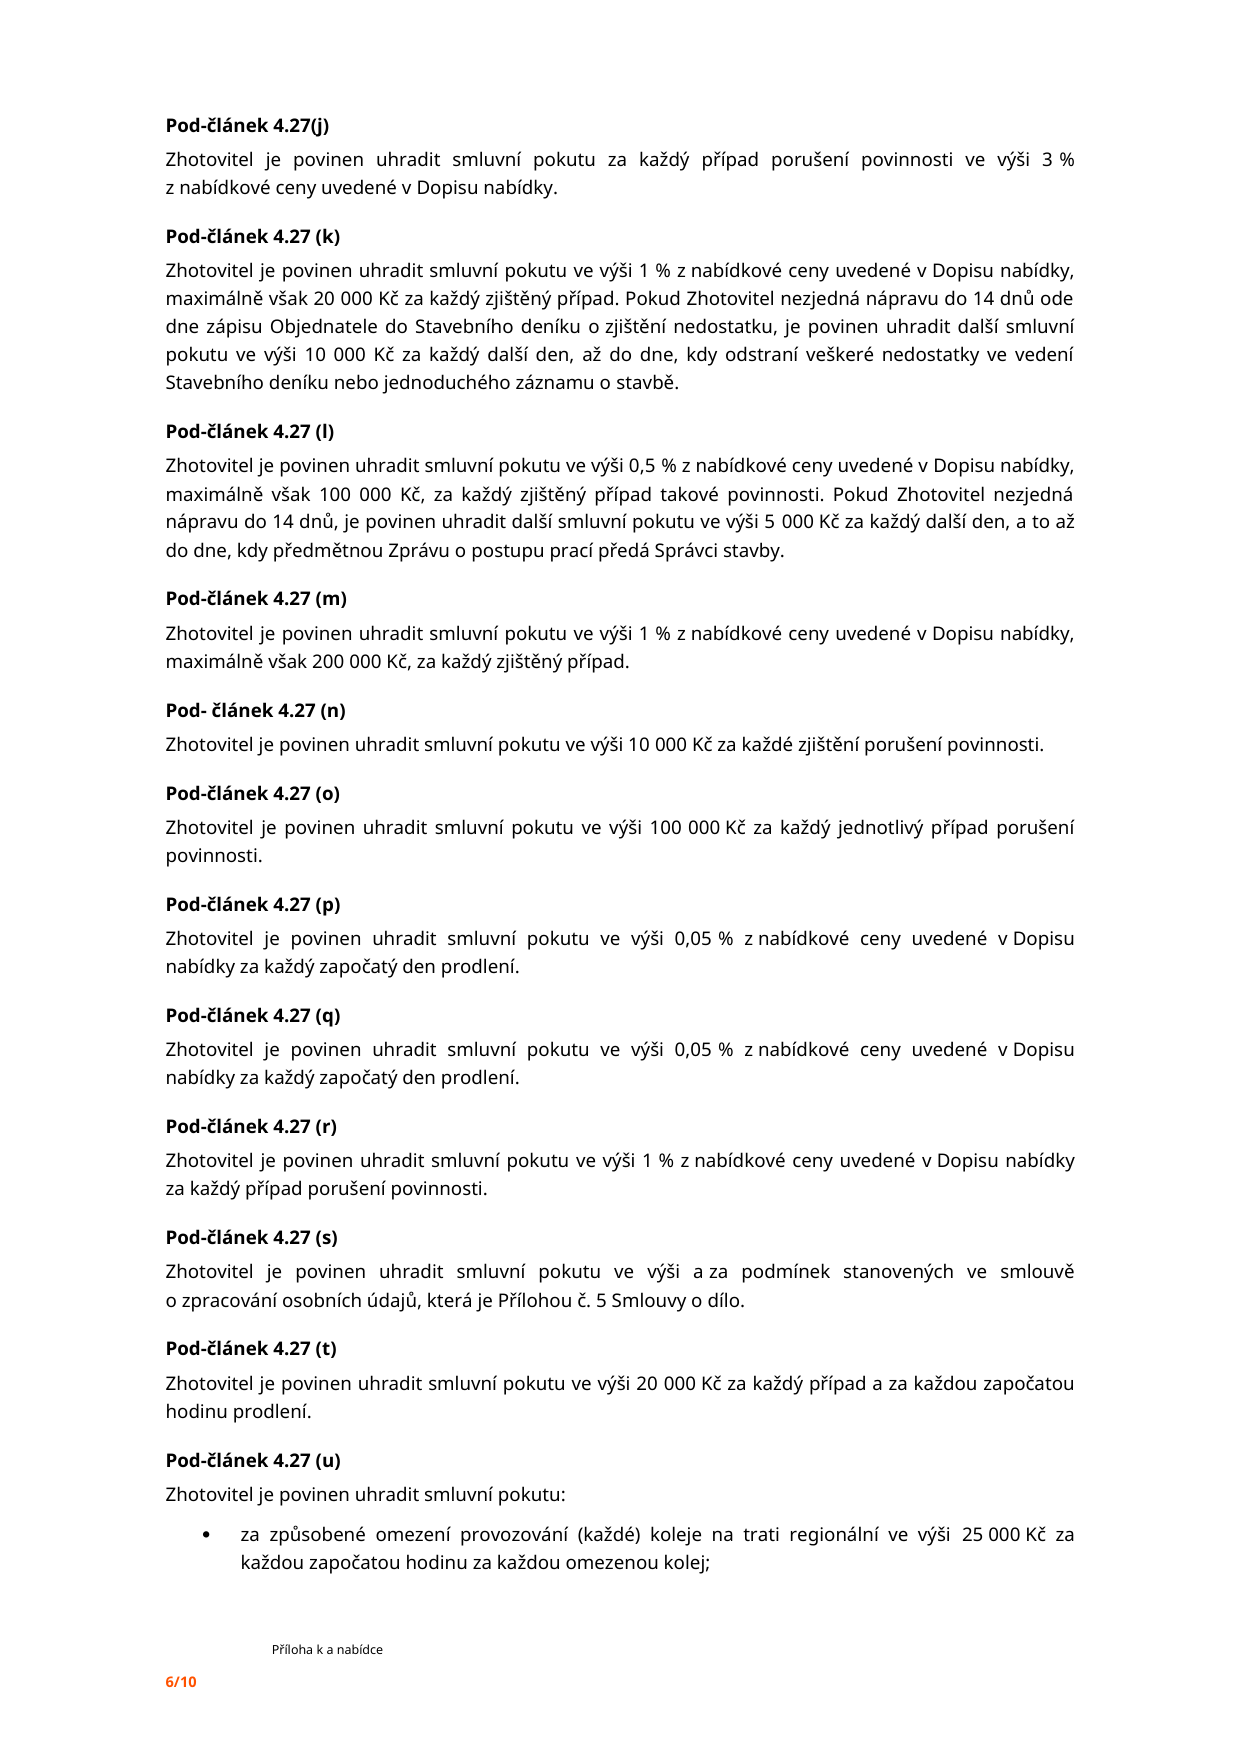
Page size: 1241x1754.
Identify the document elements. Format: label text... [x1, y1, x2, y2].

text Zhotovitel je povinen uhradit smluvní pokutu ve výši a za podmínek stanovených ve smlouvě o zpracování osobních údajů, která je Přílohou č. 5 Smlouvy o dílo. [165, 1259, 1075, 1312]
text Zhotovitel je povinen uhradit smluvní pokutu ve výši 1 % z nabídkové ceny uvedené v Dopisu nabídky za každý případ porušení povinnosti. [165, 1148, 1075, 1201]
text Pod-článek 4.27 (s) [165, 1224, 1075, 1250]
text Zhotovitel je povinen uhradit smluvní pokutu za každý případ porušení povinnosti ve výši 3 % z nabídkové ceny uvedené v Dopisu nabídky. [165, 146, 1075, 200]
text Pod-článek 4.27 (o) [165, 780, 1075, 806]
text Zhotovitel je povinen uhradit smluvní pokutu: [165, 1481, 1075, 1507]
text Zhotovitel je povinen uhradit smluvní pokutu ve výši 1 % z nabídkové ceny uvedené v Dopisu nabídky, maximálně však 200 000 Kč, za každý zjištěný případ. [165, 620, 1075, 673]
text Zhotovitel je povinen uhradit smluvní pokutu ve výši 10 000 Kč za každé zjištění porušení povinnosti. [165, 731, 1075, 757]
text Pod-článek 4.27 (q) [165, 1002, 1075, 1028]
text Zhotovitel je povinen uhradit smluvní pokutu ve výši 0,05 % z nabídkové ceny uvedené v Dopisu nabídky za každý započatý den prodlení. [165, 1037, 1075, 1090]
text Zhotovitel je povinen uhradit smluvní pokutu ve výši 0,5 % z nabídkové ceny uvedené v Dopisu nabídky, maximálně však 100 000 Kč, za každý zjištěný případ takové povinnosti. Pokud Zhotovitel nezjedná nápravu do 14 dnů, je povinen uhradit další smluvní pokutu ve výši 5 000 Kč za každý další den, a to až do dne, kdy předmětnou Zprávu o postupu prací předá Správci stavby. [165, 453, 1075, 562]
text Pod-článek 4.27 (u) [165, 1447, 1075, 1472]
text za způsobené omezení provozování (každé) koleje na trati regionální ve výši 25 000 Kč za každou započatou hodinu za každou omezenou kolej; [203, 1522, 1075, 1575]
text Pod-článek 4.27 (m) [165, 586, 1075, 611]
text Pod-článek 4.27 (l) [165, 418, 1075, 444]
text Zhotovitel je povinen uhradit smluvní pokutu ve výši 100 000 Kč za každý jednotlivý případ porušení povinnosti. [165, 814, 1075, 868]
text Pod-článek 4.27 (t) [165, 1336, 1075, 1361]
text Pod-článek 4.27 (r) [165, 1113, 1075, 1139]
text Pod-článek 4.27 (p) [165, 891, 1075, 917]
text Pod-článek 4.27(j) [165, 112, 1075, 138]
text Pod- článek 4.27 (n) [165, 697, 1075, 722]
text Zhotovitel je povinen uhradit smluvní pokutu ve výši 20 000 Kč za každý případ a za každou započatou hodinu prodlení. [165, 1370, 1075, 1423]
text Zhotovitel je povinen uhradit smluvní pokutu ve výši 1 % z nabídkové ceny uvedené v Dopisu nabídky, maximálně však 20 000 Kč za každý zjištěný případ. Pokud Zhotovitel nezjedná nápravu do 14 dnů ode dne zápisu Objednatele do Stavebního deníku o zjištění nedostatku, je povinen uhradit další smluvní pokutu ve výši 10 000 Kč za každý další den, až do dne, kdy odstraní veškeré nedostatky ve vedení Stavebního deníku nebo jednoduchého záznamu o stavbě. [165, 258, 1075, 395]
text Pod-článek 4.27 (k) [165, 223, 1075, 249]
text Zhotovitel je povinen uhradit smluvní pokutu ve výši 0,05 % z nabídkové ceny uvedené v Dopisu nabídky za každý započatý den prodlení. [165, 925, 1075, 979]
